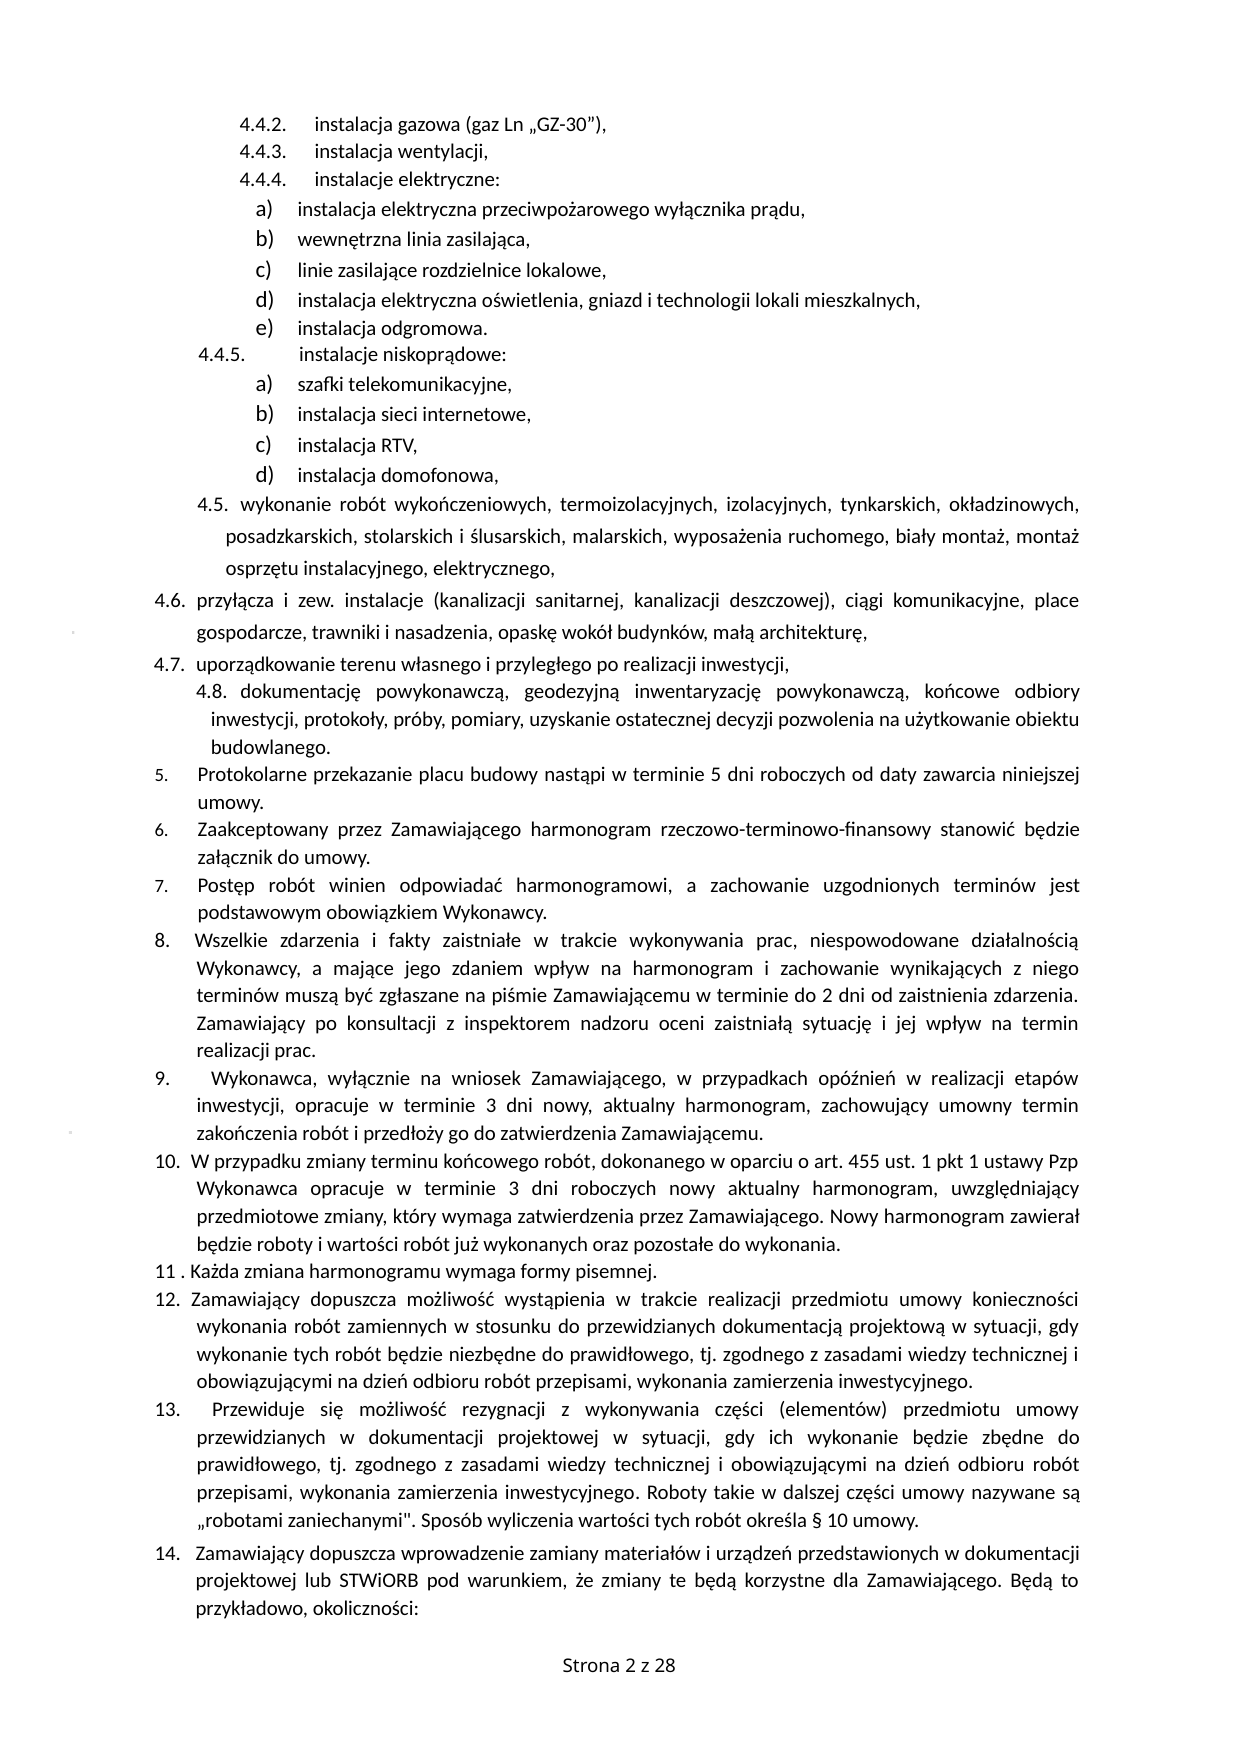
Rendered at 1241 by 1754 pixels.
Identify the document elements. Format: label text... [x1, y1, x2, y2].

text 13. Przewiduje się możliwość rezygnacji z wykonywania części (elementów) przedmiotu umowy przewidzianych w dokumentacji projektowej w sytuacji, gdy ich wykonanie będzie zbędne do prawidłowego, tj. zgodnego z zasadami wiedzy technicznej i obowiązującymi na dzień odbioru robót przepisami, wykonania zamierzenia inwestycyjnego. Roboty takie w dalszej części umowy nazywane są „robotami zaniechanymi". Sposób wyliczenia wartości tych robót określa § 10 umowy. [154, 1396, 1081, 1532]
text 11 . Każda zmiana harmonogramu wymaga formy pisemnej. [154, 1258, 1081, 1284]
text 12. Zamawiający dopuszcza możliwość wystąpienia w trakcie realizacji przedmiotu umowy konieczności wykonania robót zamiennych w stosunku do przewidzianych dokumentacją projektową w sytuacji, gdy wykonanie tych robót będzie niezbędne do prawidłowego, tj. zgodnego z zasadami wiedzy technicznej i obowiązującymi na dzień odbioru robót przepisami, wykonania zamierzenia inwestycyjnego. [154, 1286, 1081, 1394]
list instalacje elektryczne: [239, 166, 1081, 192]
list instalacja elektryczna przeciwpożarowego wyłącznika prądu, [255, 194, 1081, 222]
list instalacja odgromowa. [255, 313, 1081, 341]
list przyłącza i zew. instalacje (kanalizacji sanitarnej, kanalizacji deszczowej), ciągi komunikacyjne, place gospodarcze, trawniki i nasadzenia, opaskę wokół budynków, małą architekturę, [154, 587, 1081, 644]
list dokumentację powykonawczą, geodezyjną inwentaryzację powykonawczą, końcowe odbiory inwestycji, protokoły, próby, pomiary, uzyskanie ostatecznej decyzji pozwolenia na użytkowanie obiektu budowlanego. [196, 679, 1081, 759]
list szafki telekomunikacyjne, [255, 369, 1081, 397]
list wykonanie robót wykończeniowych, termoizolacyjnych, izolacyjnych, tynkarskich, okładzinowych, posadzkarskich, stolarskich i ślusarskich, malarskich, wyposażenia ruchomego, biały montaż, montaż osprzętu instalacyjnego, elektrycznego, [197, 491, 1081, 581]
text 8. Wszelkie zdarzenia i fakty zaistniałe w trakcie wykonywania prac, niespowodowane działalnością Wykonawcy, a mające jego zdaniem wpływ na harmonogram i zachowanie wynikających z niego terminów muszą być zgłaszane na piśmie Zamawiającemu w terminie do 2 dni od zaistnienia zdarzenia. Zamawiający po konsultacji z inspektorem nadzoru oceni zaistniałą sytuację i jej wpływ na termin realizacji prac. [154, 927, 1081, 1063]
list instalacja gazowa (gaz Ln „GZ-30”), [239, 111, 1081, 136]
text 10. W przypadku zmiany terminu końcowego robót, dokonanego w oparciu o art. 455 ust. 1 pkt 1 ustawy Pzp Wykonawca opracuje w terminie 3 dni roboczych nowy aktualny harmonogram, uwzględniający przedmiotowe zmiany, który wymaga zatwierdzenia przez Zamawiającego. Nowy harmonogram zawierał będzie roboty i wartości robót już wykonanych oraz pozostałe do wykonania. [154, 1148, 1081, 1256]
text 9. Wykonawca, wyłącznie na wniosek Zamawiającego, w przypadkach opóźnień w realizacji etapów inwestycji, opracuje w terminie 3 dni nowy, aktualny harmonogram, zachowujący umowny termin zakończenia robót i przedłoży go do zatwierdzenia Zamawiającemu. [154, 1065, 1081, 1146]
list Zaakceptowany przez Zamawiającego harmonogram rzeczowo-terminowo-finansowy stanowić będzie załącznik do umowy. [154, 817, 1081, 870]
list Protokolarne przekazanie placu budowy nastąpi w terminie 5 dni roboczych od daty zawarcia niniejszej umowy. [154, 761, 1081, 814]
list instalacja sieci internetowe, [255, 399, 1081, 428]
list uporządkowanie terenu własnego i przyległego po realizacji inwestycji, [154, 651, 1081, 676]
list Postęp robót winien odpowiadać harmonogramowi, a zachowanie uzgodnionych terminów jest podstawowym obowiązkiem Wykonawcy. [154, 872, 1081, 925]
list instalacje niskoprądowe: [198, 341, 1081, 367]
list Zamawiający dopuszcza wprowadzenie zamiany materiałów i urządzeń przedstawionych w dokumentacji projektowej lub STWiORB pod warunkiem, że zmiany te będą korzystne dla Zamawiającego. Będą to przykładowo, okoliczności: [154, 1540, 1081, 1621]
list wewnętrzna linia zasilająca, [255, 224, 1081, 252]
list instalacja domofonowa, [255, 461, 1081, 489]
list linie zasilające rozdzielnice lokalowe, [255, 255, 1081, 283]
list instalacja elektryczna oświetlenia, gniazd i technologii lokali mieszkalnych, [255, 285, 1081, 313]
list instalacja wentylacji, [239, 139, 1081, 164]
list instalacja RTV, [255, 430, 1081, 458]
